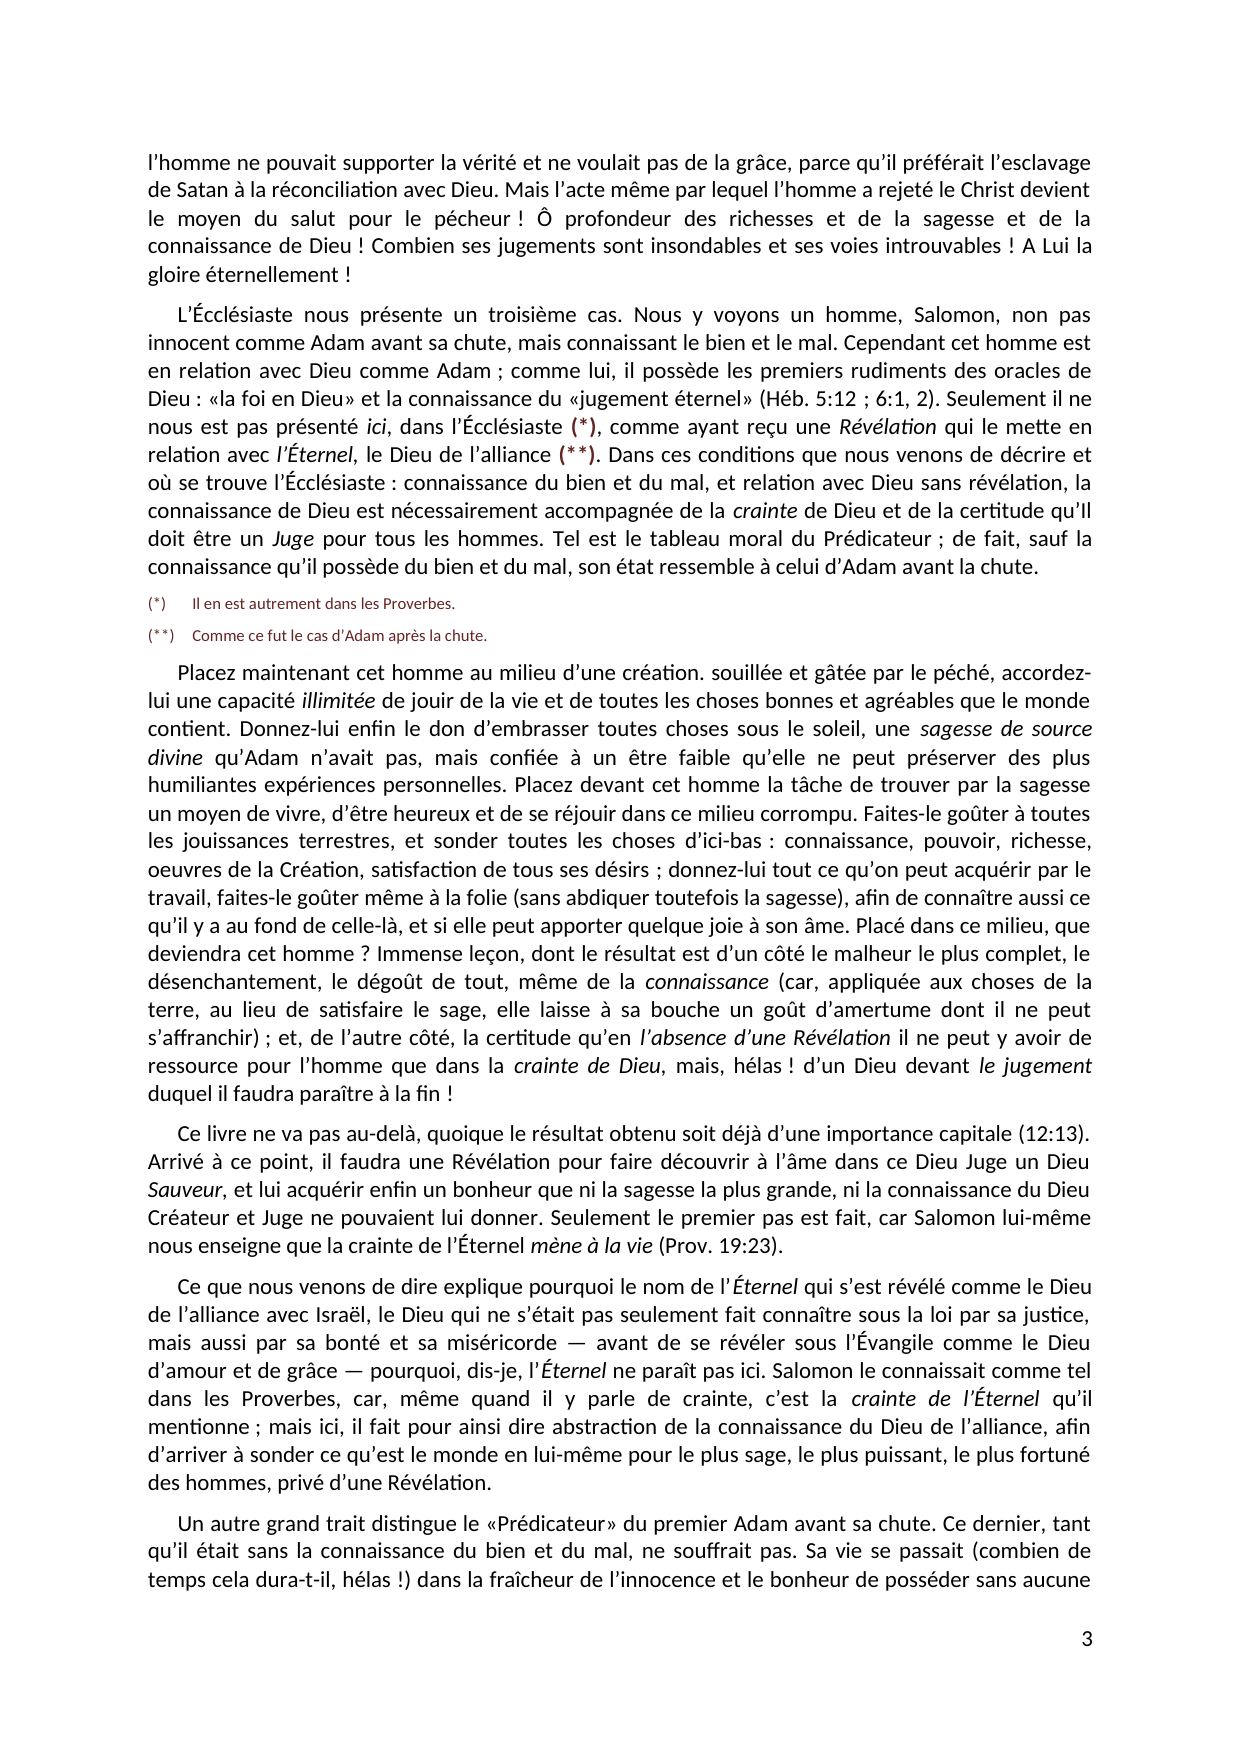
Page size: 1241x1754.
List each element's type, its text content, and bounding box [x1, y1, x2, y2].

text Ce que nous venons de dire explique pourquoi le nom de l’Éternel qui s’est révélé comme le Dieu de l’alliance avec Israël, le Dieu qui ne s’était pas seulement fait connaître sous la loi par sa justice, mais aussi par sa bonté et sa miséricorde — avant de se révéler sous l’Évangile comme le Dieu d’amour et de grâce — pourquoi, dis-je, l’Éternel ne paraît pas ici. Salomon le connaissait comme tel dans les Proverbes, car, même quand il y parle de crainte, c’est la crainte de l’Éternel qu’il mentionne ; mais ici, il fait pour ainsi dire abstraction de la connaissance du Dieu de l’alliance, afin d’arriver à sonder ce qu’est le monde en lui-même pour le plus sage, le plus puissant, le plus fortuné des hommes, privé d’une Révélation. [148, 1272, 1093, 1496]
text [148, 1509, 1093, 1593]
text (**) Comme ce fut le cas d’Adam après la chute. [148, 626, 1093, 646]
text Ce livre ne va pas au-delà, quoique le résultat obtenu soit déjà d’une importance capitale (12:13). Arrivé à ce point, il faudra une Révélation pour faire découvrir à l’âme dans ce Dieu Juge un Dieu Sauveur, et lui acquérir enfin un bonheur que ni la sagesse la plus grande, ni la connaissance du Dieu Créateur et Juge ne pouvaient lui donner. Seulement le premier pas est fait, car Salomon lui-même nous enseigne que la crainte de l’Éternel mène à la vie (Prov. 19:23). [148, 1119, 1093, 1259]
text Placez maintenant cet homme au milieu d’une création. souillée et gâtée par le péché, accordez-lui une capacité illimitée de jouir de la vie et de toutes les choses bonnes et agréables que le monde contient. Donnez-lui enfin le don d’embrasser toutes choses sous le soleil, une sagesse de source divine qu’Adam n’avait pas, mais confiée à un être faible qu’elle ne peut préserver des plus humiliantes expériences personnelles. Placez devant cet homme la tâche de trouver par la sagesse un moyen de vivre, d’être heureux et de se réjouir dans ce milieu corrompu. Faites-le goûter à toutes les jouissances terrestres, et sonder toutes les choses d’ici-bas : connaissance, pouvoir, richesse, oeuvres de la Création, satisfaction de tous ses désirs ; donnez-lui tout ce qu’on peut acquérir par le travail, faites-le goûter même à la folie (sans abdiquer toutefois la sagesse), afin de connaître aussi ce qu’il y a au fond de celle-là, et si elle peut apporter quelque joie à son âme. Placé dans ce milieu, que deviendra cet homme ? Immense leçon, dont le résultat est d’un côté le malheur le plus complet, le désenchantement, le dégoût de tout, même de la connaissance (car, appliquée aux choses de la terre, au lieu de satisfaire le sage, elle laisse à sa bouche un goût d’amertume dont il ne peut s’affranchir) ; et, de l’autre côté, la certitude qu’en l’absence d’une Révélation il ne peut y avoir de ressource pour l’homme que dans la crainte de Dieu, mais, hélas ! d’un Dieu devant le jugement duquel il faudra paraître à la fin ! [148, 658, 1093, 1107]
text L’Écclésiaste nous présente un troisième cas. Nous y voyons un homme, Salomon, non pas innocent comme Adam avant sa chute, mais connaissant le bien et le mal. Cependant cet homme est en relation avec Dieu comme Adam ; comme lui, il possède les premiers rudiments des oracles de Dieu : «la foi en Dieu» et la connaissance du «jugement éternel» (Héb. 5:12 ; 6:1, 2). Seulement il ne nous est pas présenté ici, dans l’Écclésiaste (*), comme ayant reçu une Révélation qui le mette en relation avec l’Éternel, le Dieu de l’alliance (**). Dans ces conditions que nous venons de décrire et où se trouve l’Écclésiaste : connaissance du bien et du mal, et relation avec Dieu sans révélation, la connaissance de Dieu est nécessairement accompagnée de la crainte de Dieu et de la certitude qu’Il doit être un Juge pour tous les hommes. Tel est le tableau moral du Prédicateur ; de fait, sauf la connaissance qu’il possède du bien et du mal, son état ressemble à celui d’Adam avant la chute. [148, 300, 1093, 580]
text (*) Il en est autrement dans les Proverbes. [148, 593, 1093, 613]
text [148, 148, 1093, 288]
